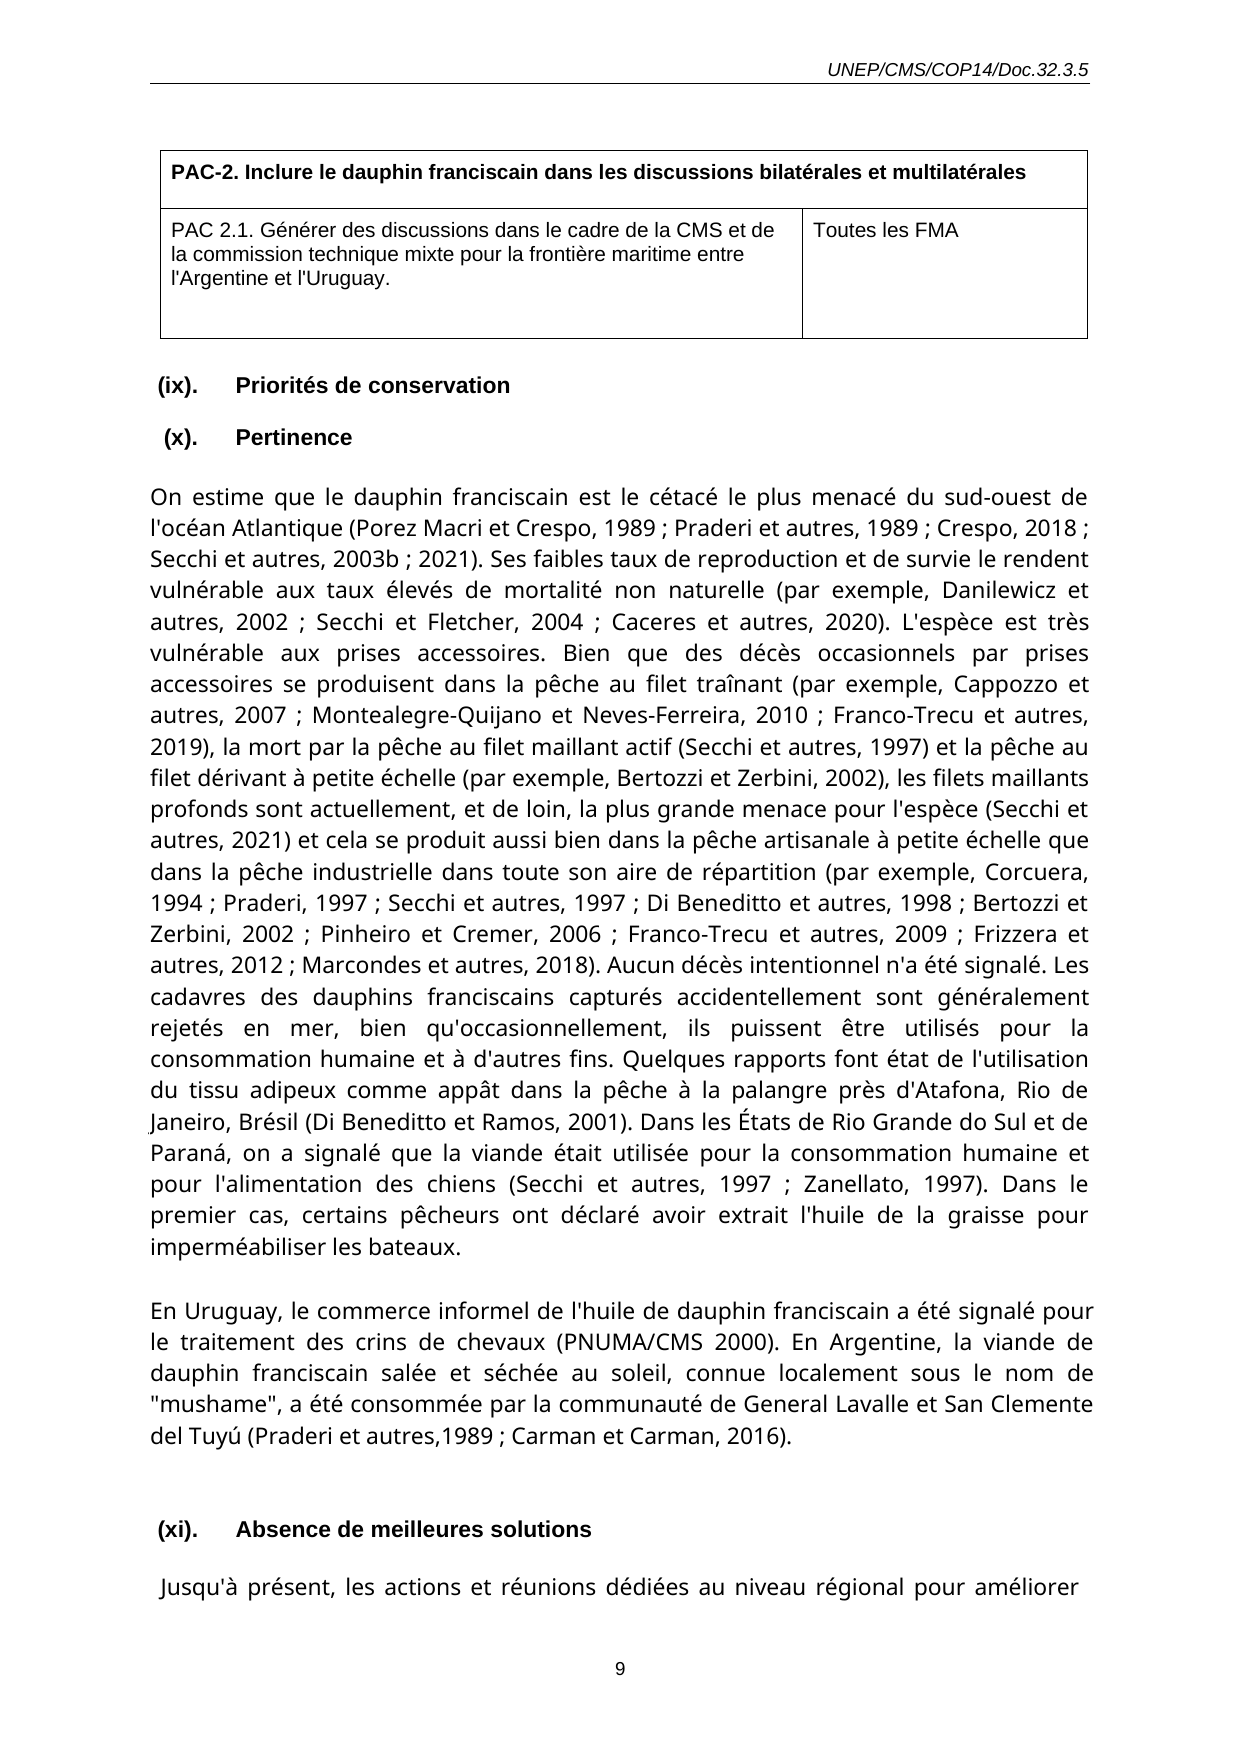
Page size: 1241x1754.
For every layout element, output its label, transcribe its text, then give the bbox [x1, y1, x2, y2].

subtitle Priorités de conservation [198, 372, 1090, 398]
text En Uruguay, le commerce informel de l'huile de dauphin franciscain a été signalé pour le traitement des crins de chevaux (PNUMA/CMS 2000). En Argentine, la viande de dauphin franciscain salée et séchée au soleil, connue localement sous le nom de "mushame", a été consommée par la communauté de General Lavalle et San Clemente del Tuyú (Praderi et autres,1989 ; Carman et Carman, 2016). [150, 1295, 1095, 1451]
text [160, 1571, 1080, 1603]
table_cell Toutes les FMA [803, 209, 1087, 337]
table_cell PAC-2. Inclure le dauphin franciscain dans les discussions bilatérales et multilatérales [161, 151, 1087, 208]
list Pertinence [198, 423, 1090, 450]
table_cell PAC 2.1. Générer des discussions dans le cadre de la CMS et de la commission technique mixte pour la frontière maritime entre l'Argentine et l'Uruguay. [161, 209, 802, 337]
subtitle Absence de meilleures solutions [198, 1516, 1090, 1543]
text On estime que le dauphin franciscain est le cétacé le plus menacé du sud-ouest de l'océan Atlantique (Porez Macri et Crespo, 1989 ; Praderi et autres, 1989 ; Crespo, 2018 ; Secchi et autres, 2003b ; 2021). Ses faibles taux de reproduction et de survie le rendent vulnérable aux taux élevés de mortalité non naturelle (par exemple, Danilewicz et autres, 2002 ; Secchi et Fletcher, 2004 ; Caceres et autres, 2020). L'espèce est très vulnérable aux prises accessoires. Bien que des décès occasionnels par prises accessoires se produisent dans la pêche au filet traînant (par exemple, Cappozzo et autres, 2007 ; Montealegre-Quijano et Neves-Ferreira, 2010 ; Franco-Trecu et autres, 2019), la mort par la pêche au filet maillant actif (Secchi et autres, 1997) et la pêche au filet dérivant à petite échelle (par exemple, Bertozzi et Zerbini, 2002), les filets maillants profonds sont actuellement, et de loin, la plus grande menace pour l'espèce (Secchi et autres, 2021) et cela se produit aussi bien dans la pêche artisanale à petite échelle que dans la pêche industrielle dans toute son aire de répartition (par exemple, Corcuera, 1994 ; Praderi, 1997 ; Secchi et autres, 1997 ; Di Beneditto et autres, 1998 ; Bertozzi et Zerbini, 2002 ; Pinheiro et Cremer, 2006 ; Franco-Trecu et autres, 2009 ; Frizzera et autres, 2012 ; Marcondes et autres, 2018). Aucun décès intentionnel n'a été signalé. Les cadavres des dauphins franciscains capturés accidentellement sont généralement rejetés en mer, bien qu'occasionnellement, ils puissent être utilisés pour la consommation humaine et à d'autres fins. Quelques rapports font état de l'utilisation du tissu adipeux comme appât dans la pêche à la palangre près d'Atafona, Rio de Janeiro, Brésil (Di Beneditto et Ramos, 2001). Dans les États de Rio Grande do Sul et de Paraná, on a signalé que la viande était utilisée pour la consommation humaine et pour l'alimentation des chiens (Secchi et autres, 1997 ; Zanellato, 1997). Dans le premier cas, certains pêcheurs ont déclaré avoir extrait l'huile de la graisse pour imperméabiliser les bateaux. [150, 481, 1090, 1262]
